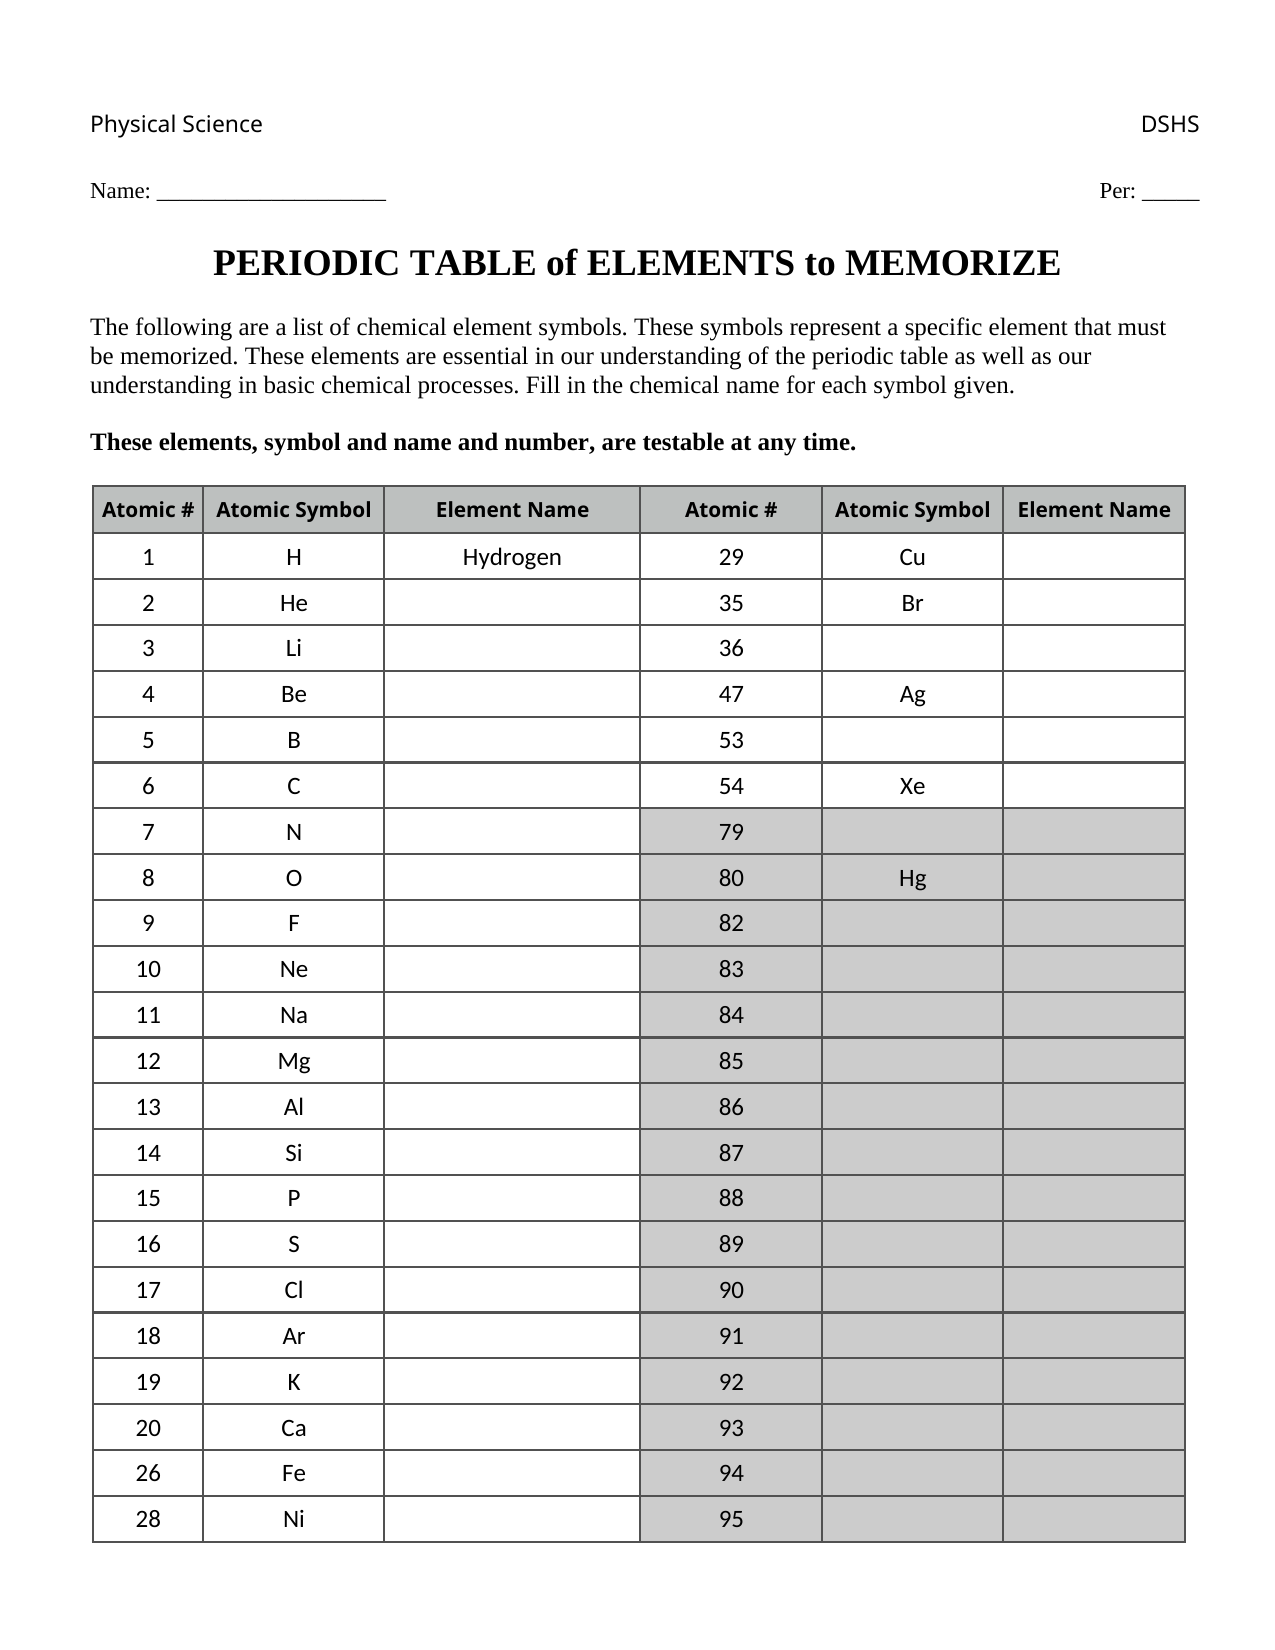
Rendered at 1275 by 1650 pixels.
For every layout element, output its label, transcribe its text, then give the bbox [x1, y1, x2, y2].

table_header Atomic # [641, 487, 821, 532]
table_cell 15 [94, 1176, 202, 1220]
table_cell Cl [204, 1268, 383, 1311]
table_cell [385, 1084, 639, 1128]
text PERIODIC TABLE of ELEMENTS to MEMORIZE [90, 241, 1185, 284]
table_cell Ni [204, 1497, 383, 1541]
table_cell [823, 1451, 1002, 1495]
table_cell 88 [641, 1176, 821, 1220]
table_cell Si [204, 1130, 383, 1174]
table_header Atomic Symbol [823, 487, 1002, 532]
table_cell [385, 901, 639, 945]
table_cell 3 [94, 626, 202, 670]
table_cell [823, 1084, 1002, 1128]
table_cell 1 [94, 534, 202, 578]
table_cell [385, 1222, 639, 1266]
table_cell [1004, 1084, 1184, 1128]
table_cell [385, 1176, 639, 1220]
table_cell Ar [204, 1314, 383, 1357]
text These elements, symbol and name and number, are testable at any time. [90, 427, 1185, 456]
table_cell 9 [94, 901, 202, 945]
table_cell [823, 1268, 1002, 1311]
table_cell Ca [204, 1405, 383, 1449]
table_cell [385, 580, 639, 624]
table_cell 11 [94, 993, 202, 1036]
table_cell 93 [641, 1405, 821, 1449]
table_cell [385, 1359, 639, 1403]
table_cell Al [204, 1084, 383, 1128]
table_cell 54 [641, 764, 821, 807]
table_cell [1004, 534, 1184, 578]
table_cell He [204, 580, 383, 624]
table_cell [385, 764, 639, 807]
table_cell 36 [641, 626, 821, 670]
table_cell 86 [641, 1084, 821, 1128]
table_cell [823, 1314, 1002, 1357]
table_cell 29 [641, 534, 821, 578]
table_cell [1004, 1359, 1184, 1403]
table_cell 87 [641, 1130, 821, 1174]
text The following are a list of chemical element symbols. These symbols represent a specific element that must be memorized. These elements are essential in our understanding of the periodic table as well as our understanding in basic chemical processes. Fill in the chemical name for each symbol given. [90, 312, 1185, 399]
table_cell [385, 993, 639, 1036]
table_cell 89 [641, 1222, 821, 1266]
table_cell [385, 1130, 639, 1174]
table_cell [385, 855, 639, 899]
table_cell 8 [94, 855, 202, 899]
table_cell [823, 1130, 1002, 1174]
table_cell 10 [94, 947, 202, 991]
table_cell 91 [641, 1314, 821, 1357]
table_cell [385, 1497, 639, 1541]
table_cell 19 [94, 1359, 202, 1403]
table_cell [1004, 901, 1184, 945]
table_cell [385, 718, 639, 761]
table_cell 28 [94, 1497, 202, 1541]
table_header Atomic # [94, 487, 202, 532]
table_cell 94 [641, 1451, 821, 1495]
table_cell Li [204, 626, 383, 670]
table_cell 5 [94, 718, 202, 761]
table_cell [823, 1222, 1002, 1266]
table_cell [1004, 764, 1184, 807]
table_cell [1004, 672, 1184, 716]
table_cell [823, 718, 1002, 761]
table_cell [1004, 809, 1184, 853]
table_header Element Name [385, 487, 639, 532]
table_cell [1004, 855, 1184, 899]
table_cell [1004, 1497, 1184, 1541]
table_cell [1004, 947, 1184, 991]
table_cell 35 [641, 580, 821, 624]
table_cell [1004, 626, 1184, 670]
table_cell 92 [641, 1359, 821, 1403]
table_cell [1004, 993, 1184, 1036]
table_cell Hg [823, 855, 1002, 899]
table_cell [823, 626, 1002, 670]
table_cell S [204, 1222, 383, 1266]
table_cell 16 [94, 1222, 202, 1266]
table_cell [823, 993, 1002, 1036]
table_cell 95 [641, 1497, 821, 1541]
table_cell Fe [204, 1451, 383, 1495]
table_cell 82 [641, 901, 821, 945]
table_cell [385, 1451, 639, 1495]
table_cell 80 [641, 855, 821, 899]
table_cell 6 [94, 764, 202, 807]
table_cell Mg [204, 1039, 383, 1082]
table_cell 84 [641, 993, 821, 1036]
table_cell [1004, 580, 1184, 624]
table_cell [1004, 1451, 1184, 1495]
table_cell 7 [94, 809, 202, 853]
table_cell K [204, 1359, 383, 1403]
table_cell C [204, 764, 383, 807]
table_cell [385, 1268, 639, 1311]
table_cell 17 [94, 1268, 202, 1311]
table_cell [1004, 1268, 1184, 1311]
table_cell 26 [94, 1451, 202, 1495]
table_cell [823, 901, 1002, 945]
table_cell 4 [94, 672, 202, 716]
table_cell [1004, 1130, 1184, 1174]
table_cell 18 [94, 1314, 202, 1357]
table_cell 90 [641, 1268, 821, 1311]
table_cell F [204, 901, 383, 945]
table_cell [823, 1039, 1002, 1082]
table_cell [823, 1497, 1002, 1541]
table_cell O [204, 855, 383, 899]
table_cell Br [823, 580, 1002, 624]
table_cell 13 [94, 1084, 202, 1128]
table_cell [823, 1176, 1002, 1220]
table_cell [385, 672, 639, 716]
table_cell 12 [94, 1039, 202, 1082]
table_cell [823, 947, 1002, 991]
table_cell 14 [94, 1130, 202, 1174]
table_cell [385, 626, 639, 670]
table_cell [385, 1039, 639, 1082]
table_cell [823, 809, 1002, 853]
table_cell 53 [641, 718, 821, 761]
table_header Element Name [1004, 487, 1184, 532]
table_cell 2 [94, 580, 202, 624]
table_cell [1004, 1405, 1184, 1449]
table_cell [1004, 718, 1184, 761]
table_cell [385, 947, 639, 991]
table_cell Ne [204, 947, 383, 991]
table_cell Hydrogen [385, 534, 639, 578]
table_cell P [204, 1176, 383, 1220]
table_cell [1004, 1222, 1184, 1266]
table_cell [1004, 1314, 1184, 1357]
table_cell Na [204, 993, 383, 1036]
table_cell [385, 809, 639, 853]
table_cell [823, 1405, 1002, 1449]
table_cell N [204, 809, 383, 853]
table_cell Be [204, 672, 383, 716]
table_cell [385, 1405, 639, 1449]
table_cell [823, 1359, 1002, 1403]
table_cell 85 [641, 1039, 821, 1082]
table_cell [1004, 1039, 1184, 1082]
table_cell 79 [641, 809, 821, 853]
table_cell 83 [641, 947, 821, 991]
table_cell [1004, 1176, 1184, 1220]
table_cell 47 [641, 672, 821, 716]
table_cell 20 [94, 1405, 202, 1449]
table_cell [385, 1314, 639, 1357]
table_cell H [204, 534, 383, 578]
table_header Atomic Symbol [204, 487, 383, 532]
table_cell Xe [823, 764, 1002, 807]
table_cell Ag [823, 672, 1002, 716]
table_cell Cu [823, 534, 1002, 578]
table_cell B [204, 718, 383, 761]
